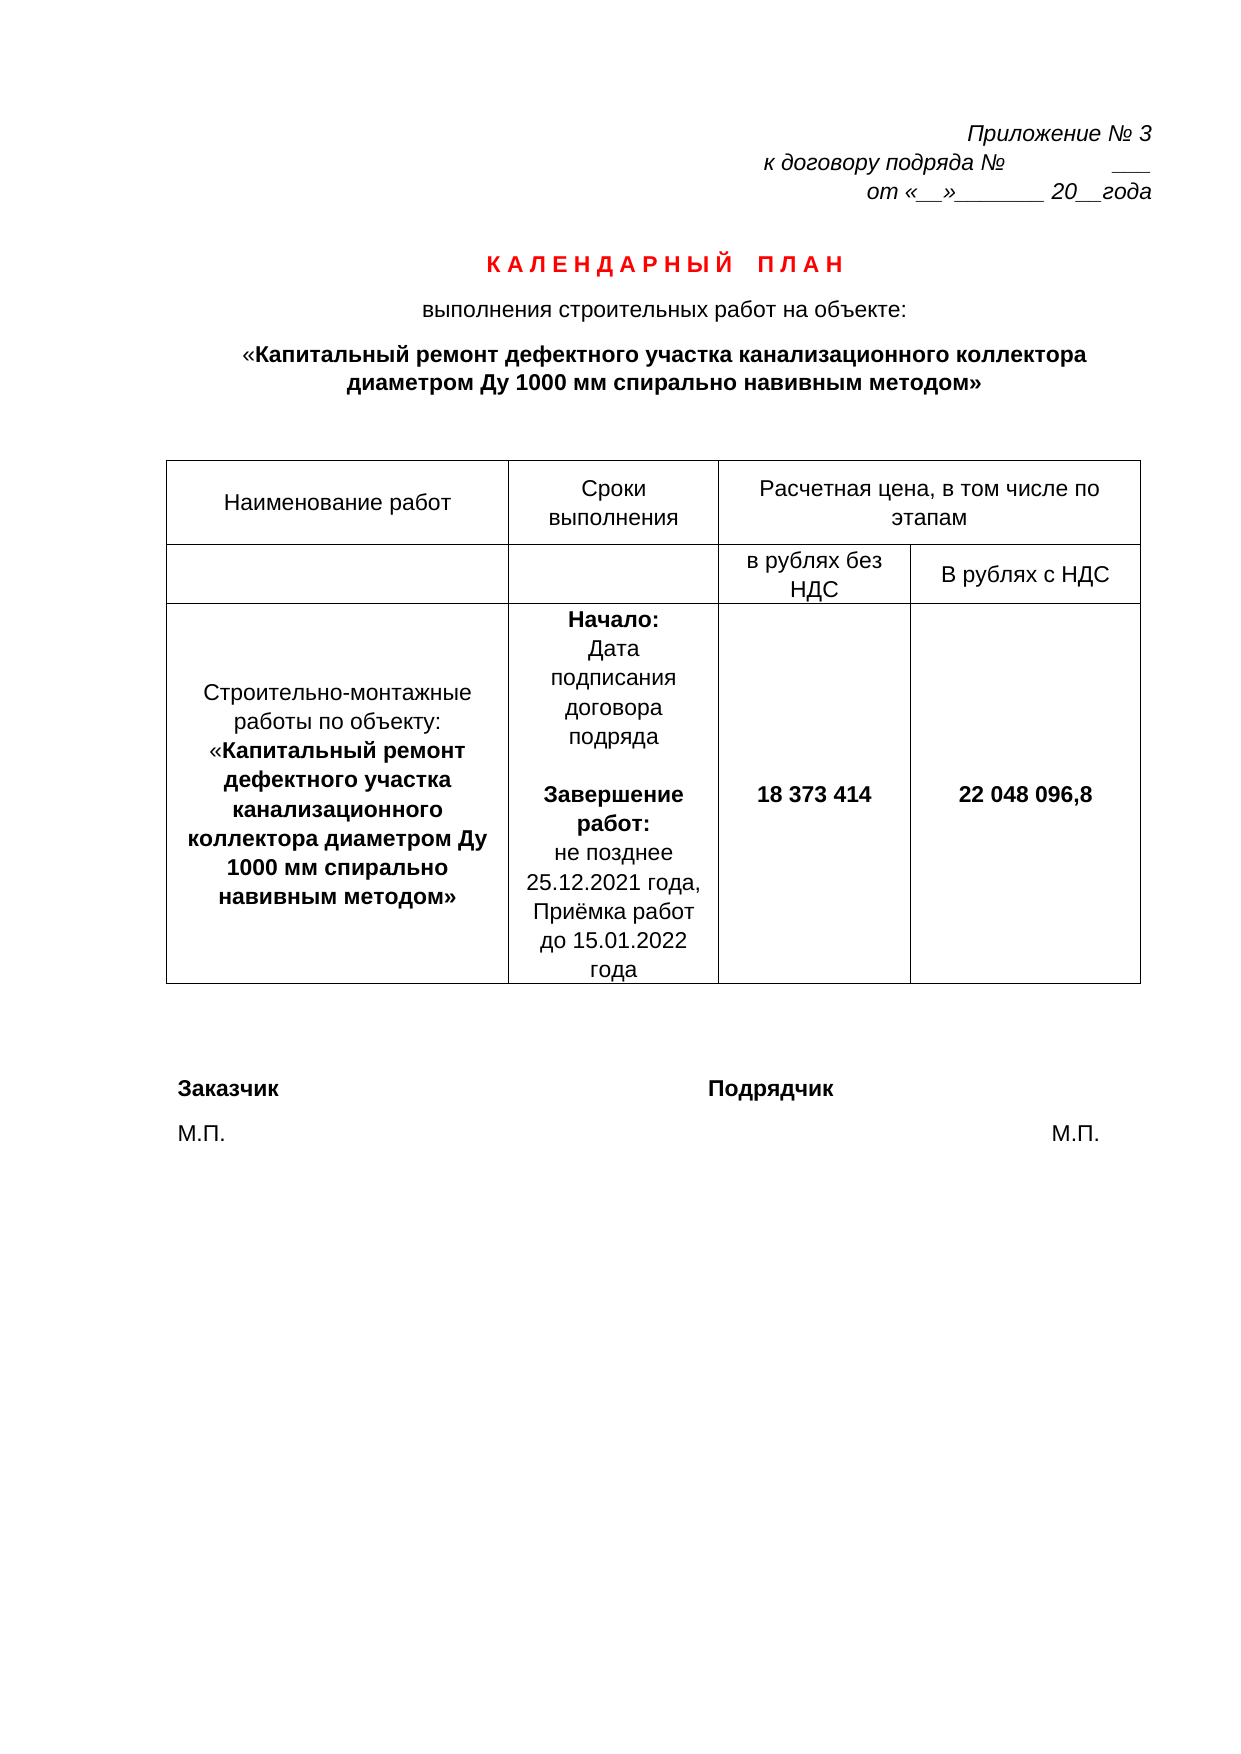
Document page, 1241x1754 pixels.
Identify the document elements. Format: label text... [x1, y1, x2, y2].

text Приложение № 3 [177, 118, 1152, 147]
text «Капитальный ремонт дефектного участка канализационного коллектора диаметром Ду 1000 мм спирально навивным методом» [177, 341, 1152, 396]
table_cell [167, 545, 508, 603]
table_cell в рублях без НДС [719, 545, 910, 603]
table_cell Строительно-монтажные работы по объекту: «Капитальный ремонт дефектного участка канализационного коллектора диаметром Ду 1000 мм спирально навивным методом» [167, 604, 508, 983]
table_cell 18 373 414 [719, 604, 910, 983]
table_cell 22 048 096,8 [911, 604, 1140, 983]
text К А Л Е Н Д А Р Н Ы Й П Л А Н [177, 251, 1152, 277]
text выполнения строительных работ на объекте: [177, 296, 1152, 322]
text к договору подряда № ___ [177, 147, 1152, 176]
text от «__»_______ 20__года [177, 176, 1152, 206]
table_cell [509, 545, 718, 603]
table_header Сроки выполнения [509, 461, 718, 544]
table_header Расчетная цена, в том числе по этапам [719, 461, 1140, 544]
table_cell Начало: Дата подписания договора подряда Завершение работ: не позднее 25.12.2021 года, Приёмка работ до 15.01.2022 года [509, 604, 718, 983]
table_header Подрядчик М.П. [697, 1075, 1140, 1165]
table_cell В рублях с НДС [911, 545, 1140, 603]
table_header Наименование работ [167, 461, 508, 544]
table_header Заказчик М.П. [166, 1075, 697, 1165]
